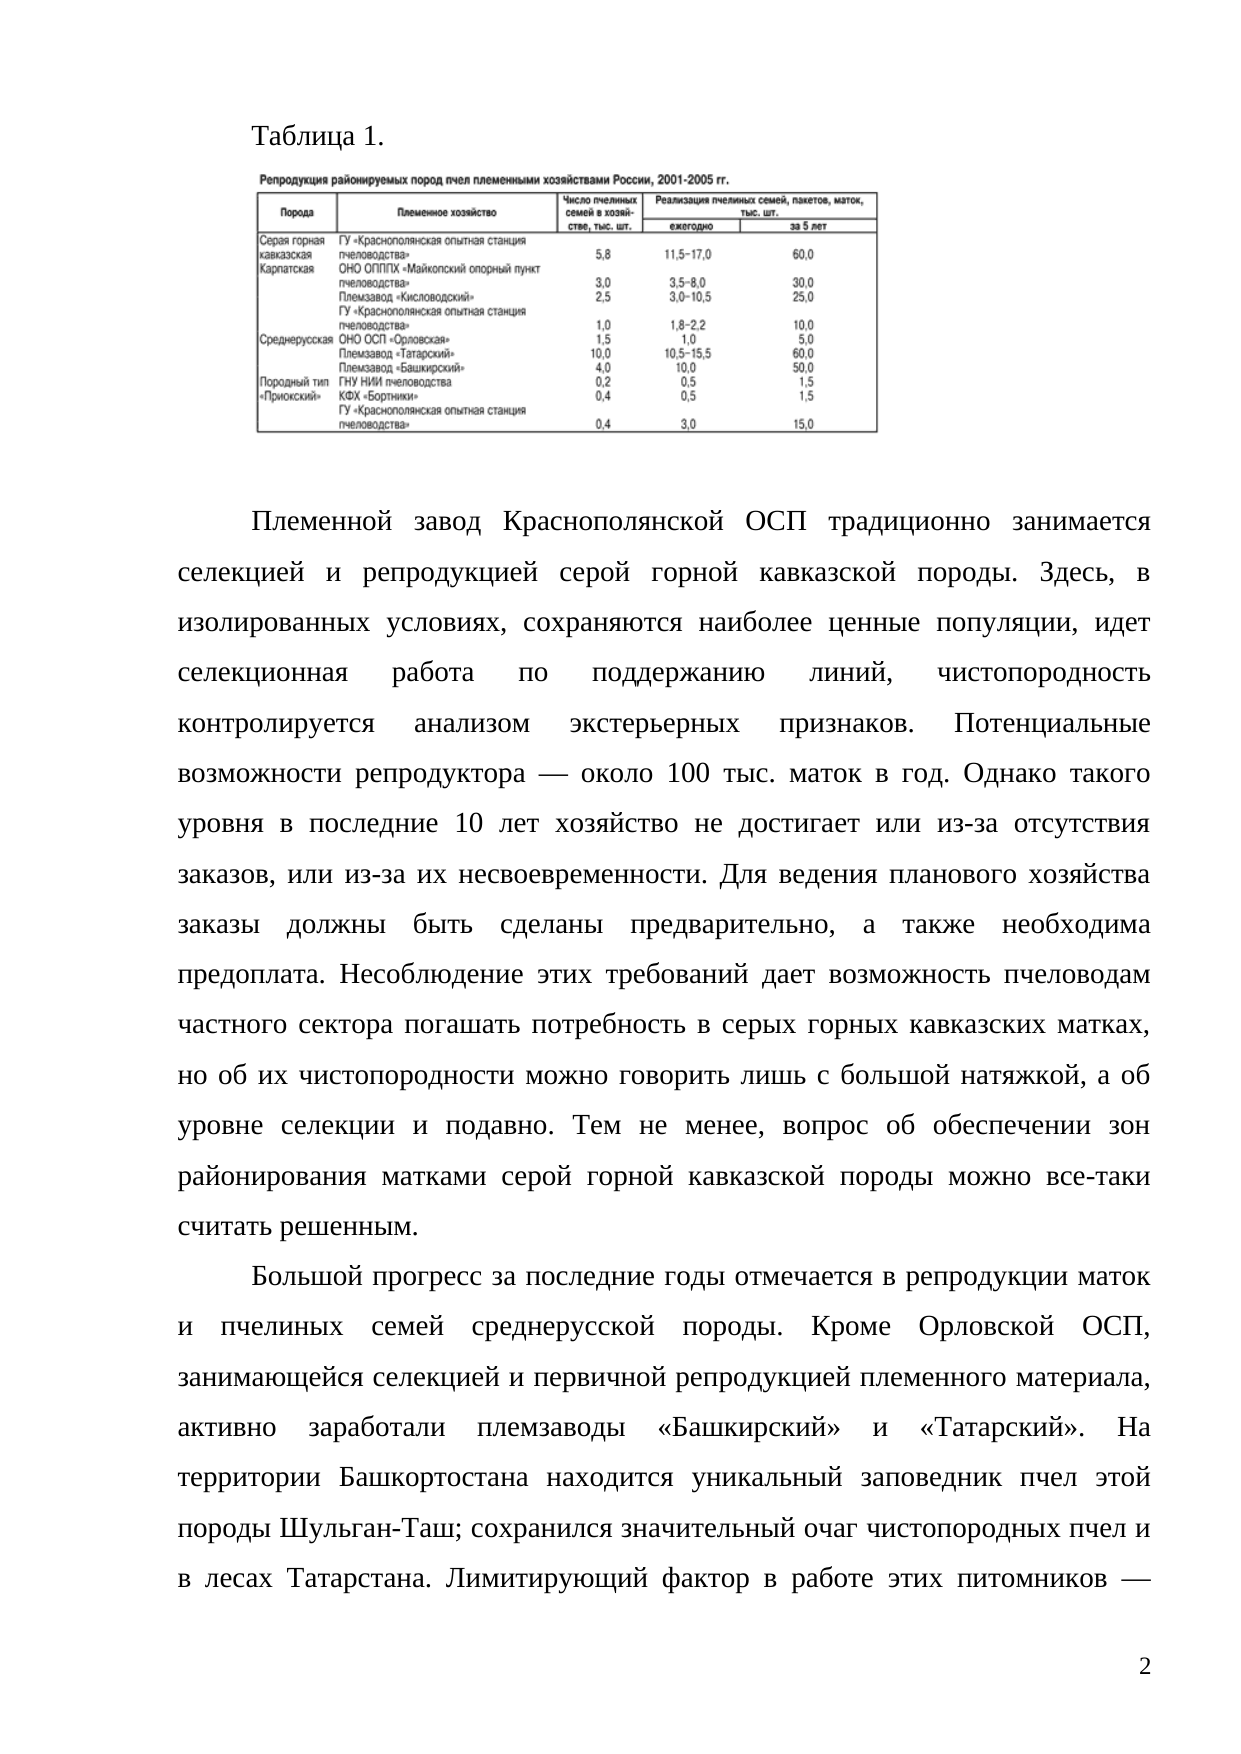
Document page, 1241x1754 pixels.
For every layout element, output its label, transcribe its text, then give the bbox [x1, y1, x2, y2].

text Таблица 1. [177, 118, 1152, 152]
picture [251, 168, 884, 439]
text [177, 1258, 1152, 1594]
text Племенной завод Краснополянской ОСП традиционно занимается селекцией и репродукцией серой горной кавказской породы. Здесь, в изолированных условиях, сохраняются наиболее ценные популяции, идет селекционная работа по поддержанию линий, чистопородность контролируется анализом экстерьерных признаков. Потенциальные возможности репродуктора — около 100 тыс. маток в год. Однако такого уровня в последние 10 лет хозяйство не достигает или из-за отсутствия заказов, или из-за их несвоевременности. Для ведения планового хозяйства заказы должны быть сделаны предварительно, а также необходима предоплата. Несоблюдение этих требований дает возможность пчеловодам частного сектора погашать потребность в серых горных кавказских матках, но об их чистопородности можно говорить лишь с большой натяжкой, а об уровне селекции и подавно. Тем не менее, вопрос об обеспечении зон районирования матками серой горной кавказской породы можно все-таки считать решенным. [177, 503, 1152, 1241]
